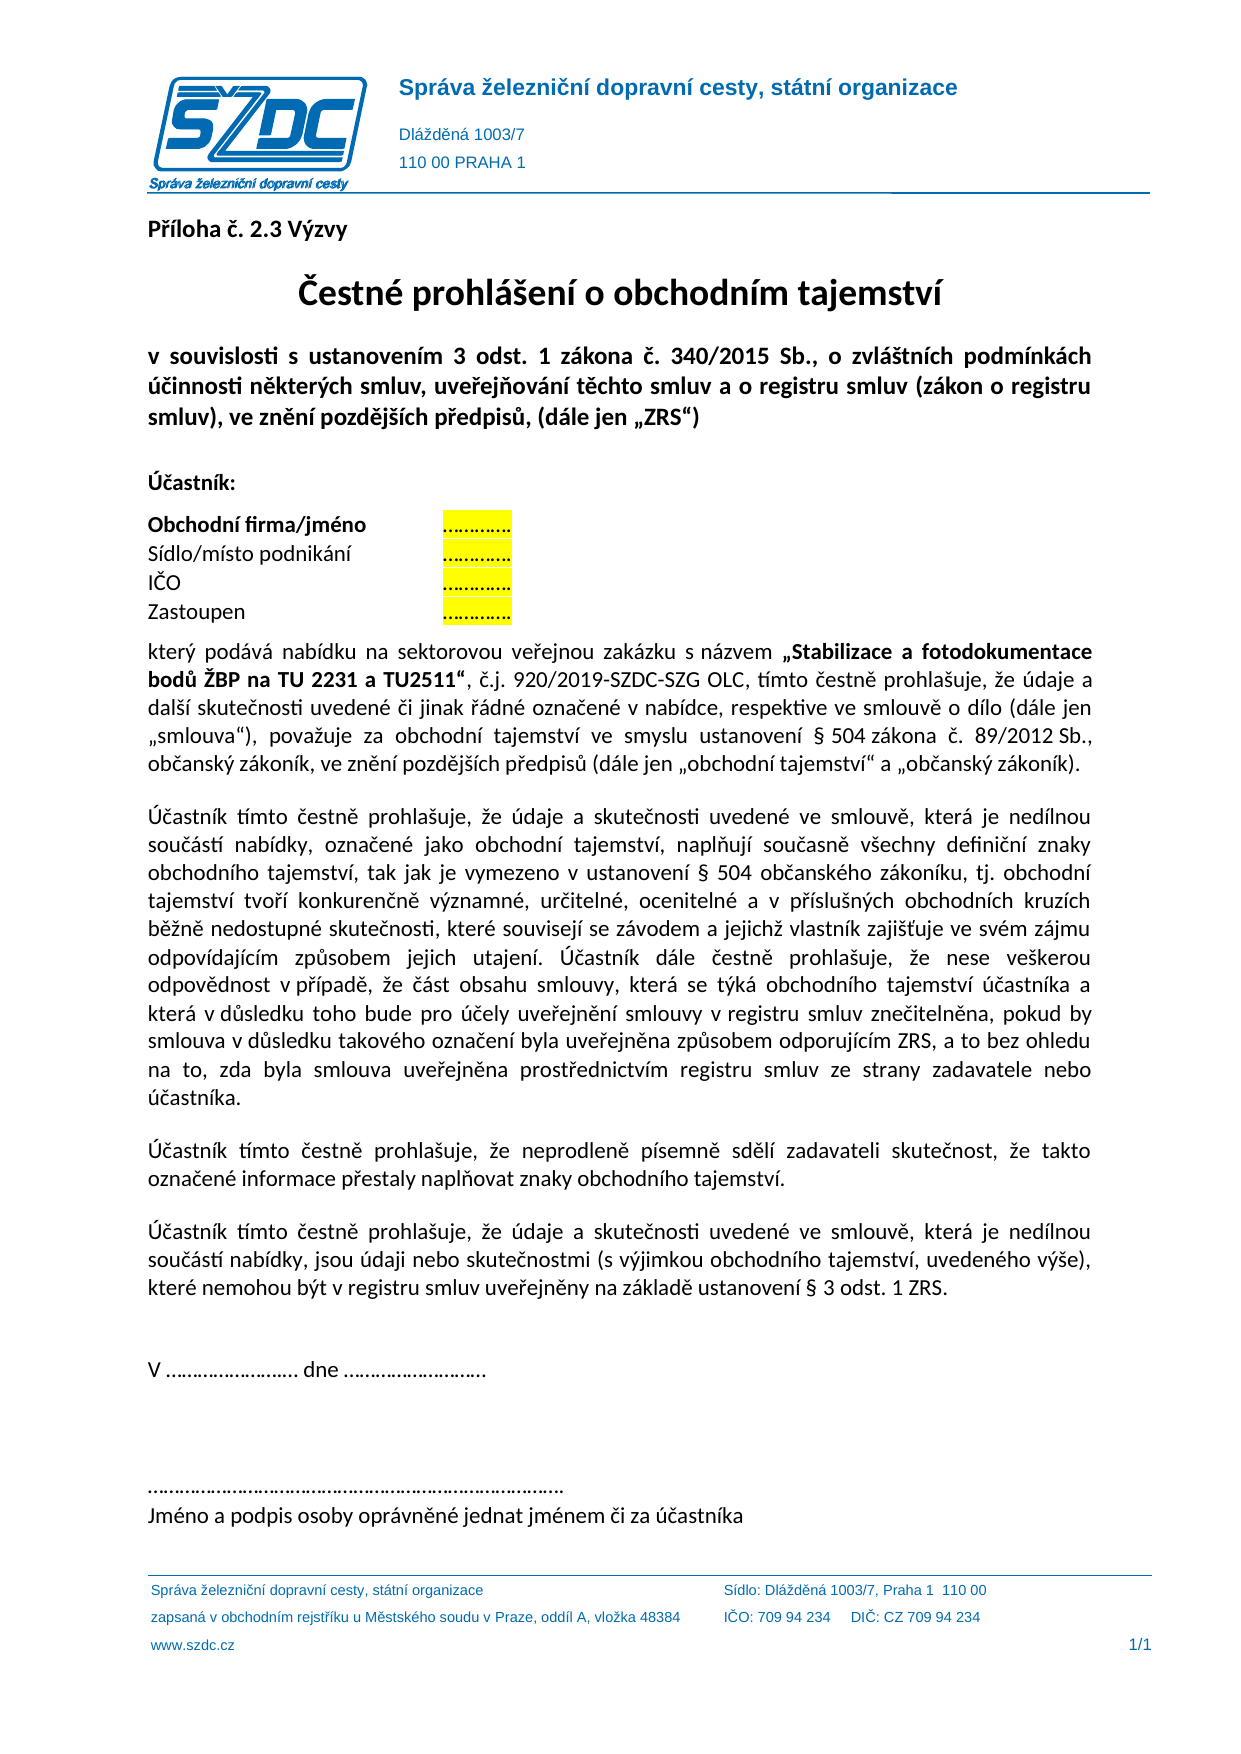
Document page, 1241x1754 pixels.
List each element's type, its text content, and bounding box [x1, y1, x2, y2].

text Účastník tímto čestně prohlašuje, že údaje a skutečnosti uvedené ve smlouvě, která je nedílnou součástí nabídky, jsou údaji nebo skutečnostmi (s výjimkou obchodního tajemství, uvedeného výše), které nemohou být v registru smluv uveřejněny na základě ustanovení § 3 odst. 1 ZRS. [148, 1217, 1093, 1301]
text V ………………….… dne ……………………… [148, 1354, 1092, 1383]
text Obchodní firma/jméno …………. [148, 509, 1093, 538]
text IČO …………. [148, 567, 1093, 596]
text Příloha č. 2.3 Výzvy [148, 213, 1093, 244]
text Zastoupen …………. [148, 596, 1093, 625]
title Čestné prohlášení o obchodním tajemství [148, 269, 1093, 315]
text Jméno a podpis osoby oprávněné jednat jménem či za účastníka [148, 1500, 1092, 1529]
text který podává nabídku na sektorovou veřejnou zakázku s názvem „Stabilizace a fotodokumentace bodů ŽBP na TU 2231 a TU2511“, č.j. 920/2019-SZDC-SZG OLC, tímto čestně prohlašuje, že údaje a další skutečnosti uvedené či jinak řádné označené v nabídce, respektive ve smlouvě o dílo (dále jen „smlouva“), považuje za obchodní tajemství ve smyslu ustanovení § 504 zákona č. 89/2012 Sb., občanský zákoník, ve znění pozdějších předpisů (dále jen „obchodní tajemství“ a „občanský zákoník). [148, 637, 1093, 777]
text Sídlo/místo podnikání …………. [148, 538, 1093, 567]
text Účastník tímto čestně prohlašuje, že údaje a skutečnosti uvedené ve smlouvě, která je nedílnou součástí nabídky, označené jako obchodní tajemství, naplňují současně všechny definiční znaky obchodního tajemství, tak jak je vymezeno v ustanovení § 504 občanského zákoníku, tj. obchodní tajemství tvoří konkurenčně významné, určitelné, ocenitelné a v příslušných obchodních kruzích běžně nedostupné skutečnosti, které souvisejí se závodem a jejichž vlastník zajišťuje ve svém zájmu odpovídajícím způsobem jejich utajení. Účastník dále čestně prohlašuje, že nese veškerou odpovědnost v případě, že část obsahu smlouvy, která se týká obchodního tajemství účastníka a která v důsledku toho bude pro účely uveřejnění smlouvy v registru smluv znečitelněna, pokud by smlouva v důsledku takového označení byla uveřejněna způsobem odporujícím ZRS, a to bez ohledu na to, zda byla smlouva uveřejněna prostřednictvím registru smluv ze strany zadavatele nebo účastníka. [148, 802, 1093, 1111]
text Účastník: [148, 466, 1093, 497]
text Účastník tímto čestně prohlašuje, že neprodleně písemně sdělí zadavateli skutečnost, že takto označené informace přestaly naplňovat znaky obchodního tajemství. [148, 1136, 1093, 1192]
text v souvislosti s ustanovením 3 odst. 1 zákona č. 340/2015 Sb., o zvláštních podmínkách účinnosti některých smluv, uveřejňování těchto smluv a o registru smluv (zákon o registru smluv), ve znění pozdějších předpisů, (dále jen „ZRS“) [148, 340, 1093, 431]
text ……………………………………………………………………. [148, 1471, 1092, 1500]
